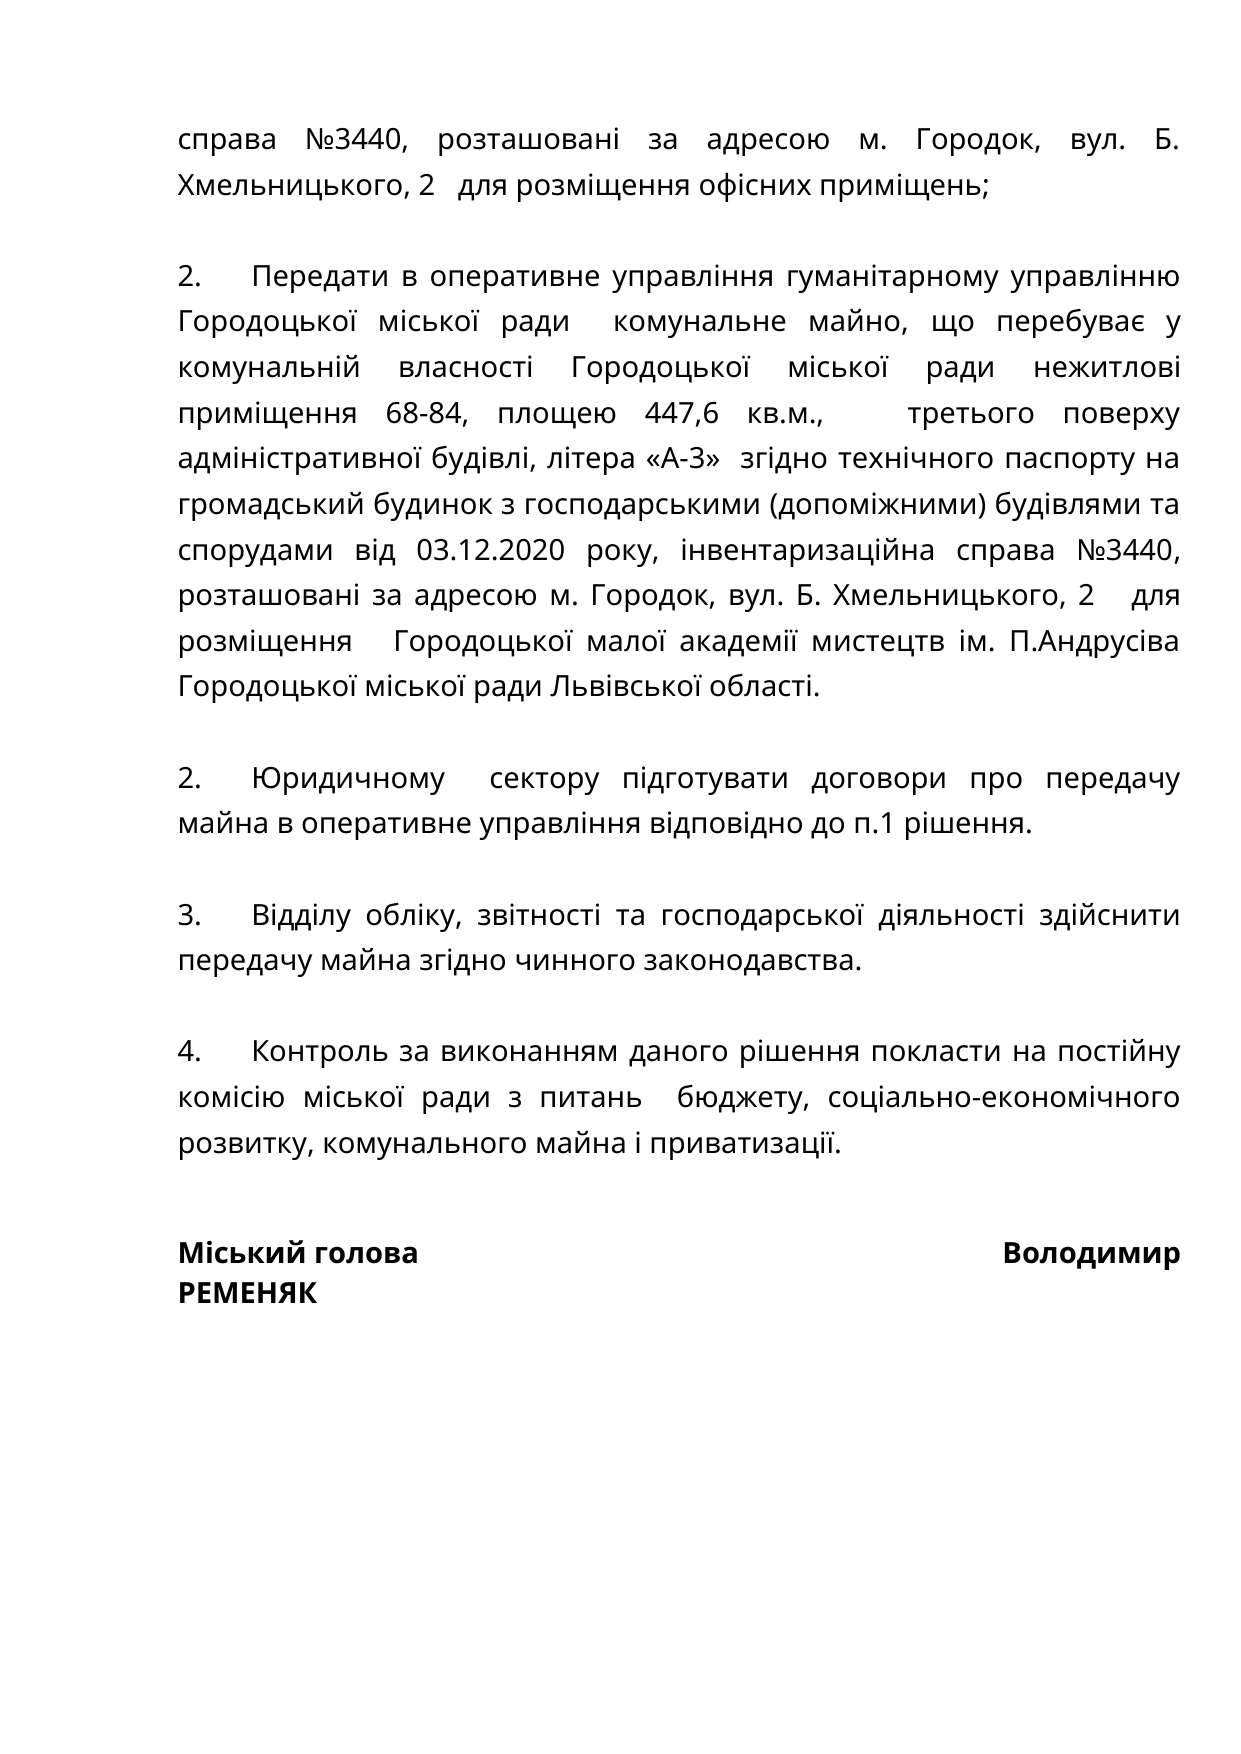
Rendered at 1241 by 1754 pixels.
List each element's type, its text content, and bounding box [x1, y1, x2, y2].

text 2. Юридичному сектору підготувати договори про передачу майна в оперативне управління відповідно до п.1 рішення. [177, 757, 1181, 842]
text 3. Відділу обліку, звітності та господарської діяльності здійснити передачу майна згідно чинного законодавства. [177, 894, 1181, 979]
text 4. Контроль за виконанням даного рішення покласти на постійну комісію міської ради з питань бюджету, соціально-економічного розвитку, комунального майна і приватизації. [177, 1031, 1181, 1162]
text Міський голова Володимир РЕМЕНЯК [177, 1232, 1181, 1312]
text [177, 118, 1181, 203]
text 2. Передати в оперативне управління гуманітарному управлінню Городоцької міської ради комунальне майно, що перебуває у комунальній власності Городоцької міської ради нежитлові приміщення 68-84, площею 447,6 кв.м., третього поверху адміністративної будівлі, літера «А-3» згідно технічного паспорту на громадський будинок з господарськими (допоміжними) будівлями та спорудами від 03.12.2020 року, інвентаризаційна справа №3440, розташовані за адресою м. Городок, вул. Б. Хмельницького, 2 для розміщення Городоцької малої академії мистецтв ім. П.Андрусіва Городоцької міської ради Львівської області. [177, 255, 1181, 705]
